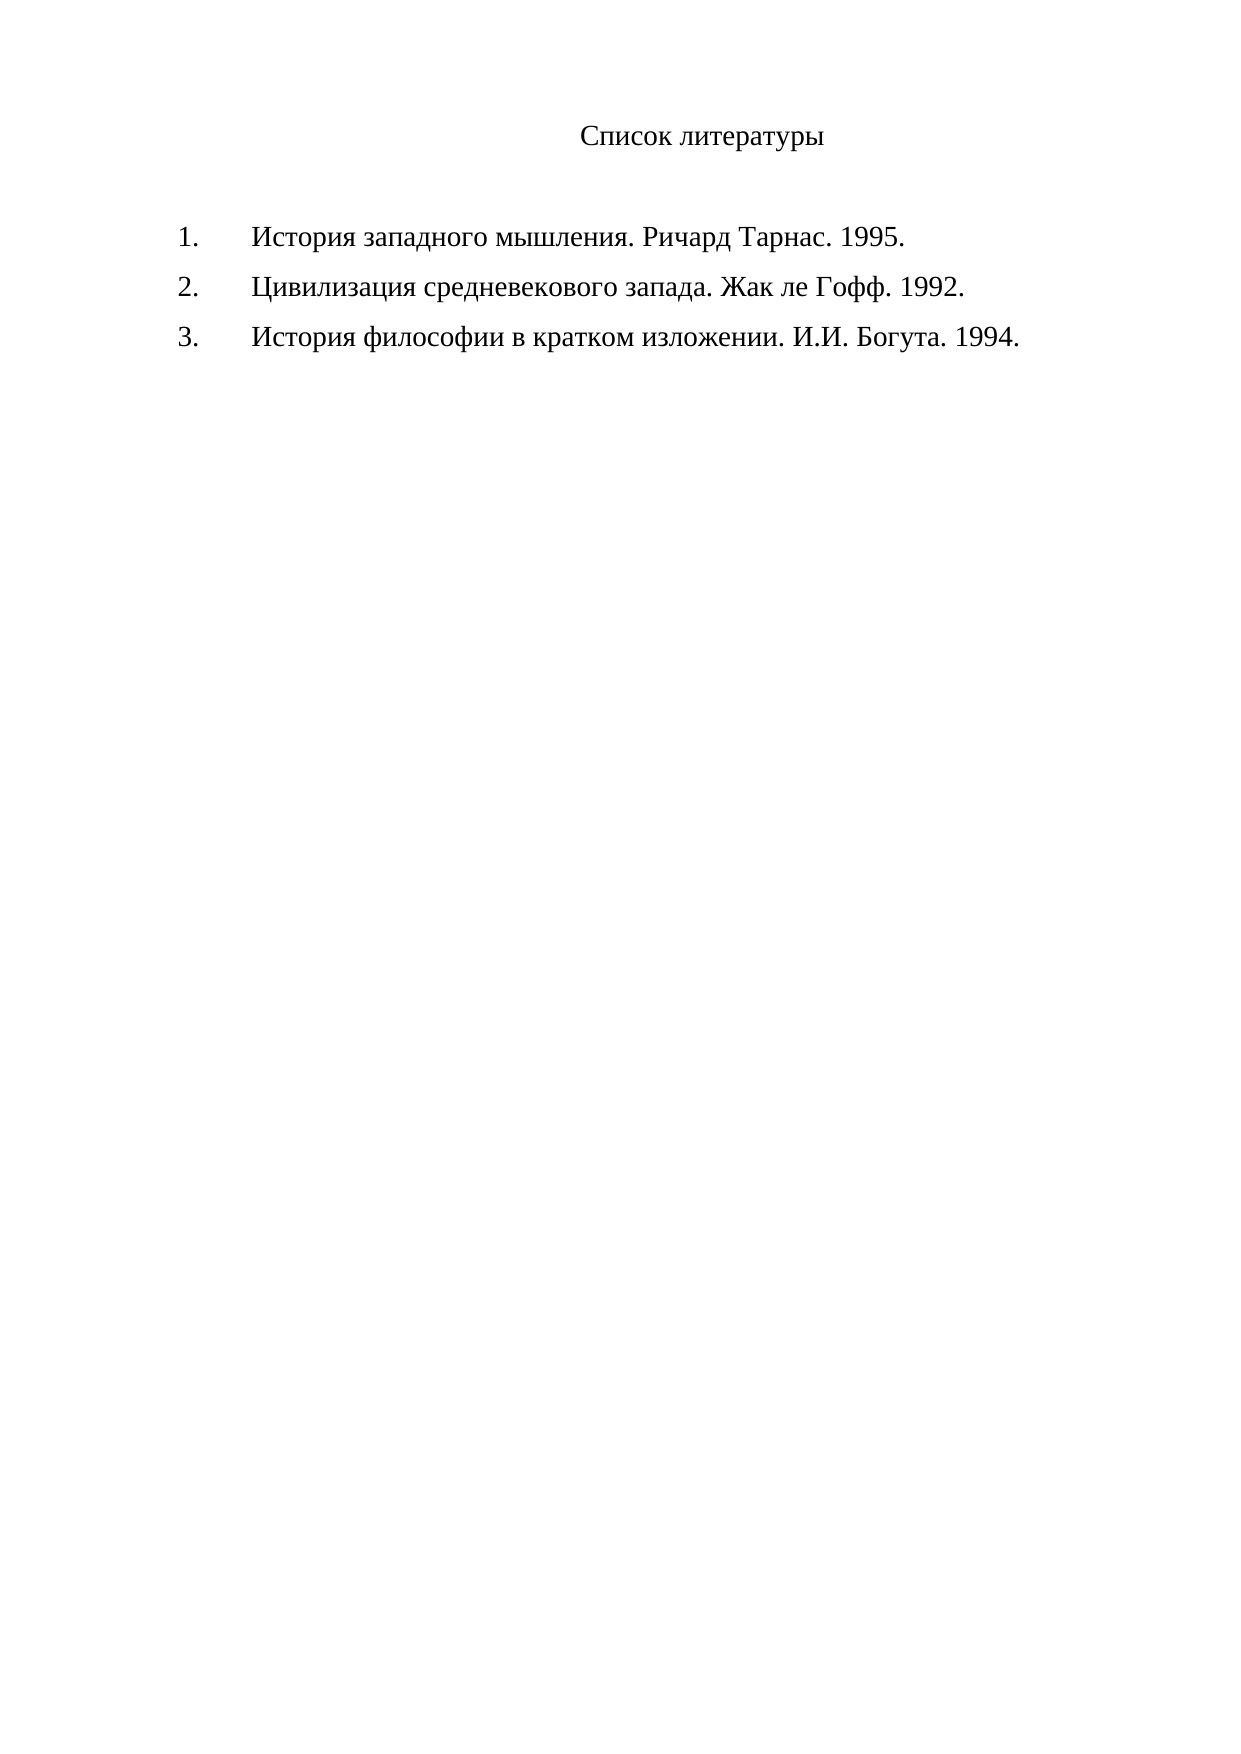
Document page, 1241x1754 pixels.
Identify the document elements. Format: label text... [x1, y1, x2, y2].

text Список литературы [177, 118, 1152, 152]
list История западного мышления. Ричард Тарнас. 1995. [177, 219, 1152, 252]
list Цивилизация средневекового запада. Жак ле Гофф. 1992. [177, 269, 1152, 303]
list История философии в кратком изложении. И.И. Богута. 1994. [177, 319, 1152, 353]
